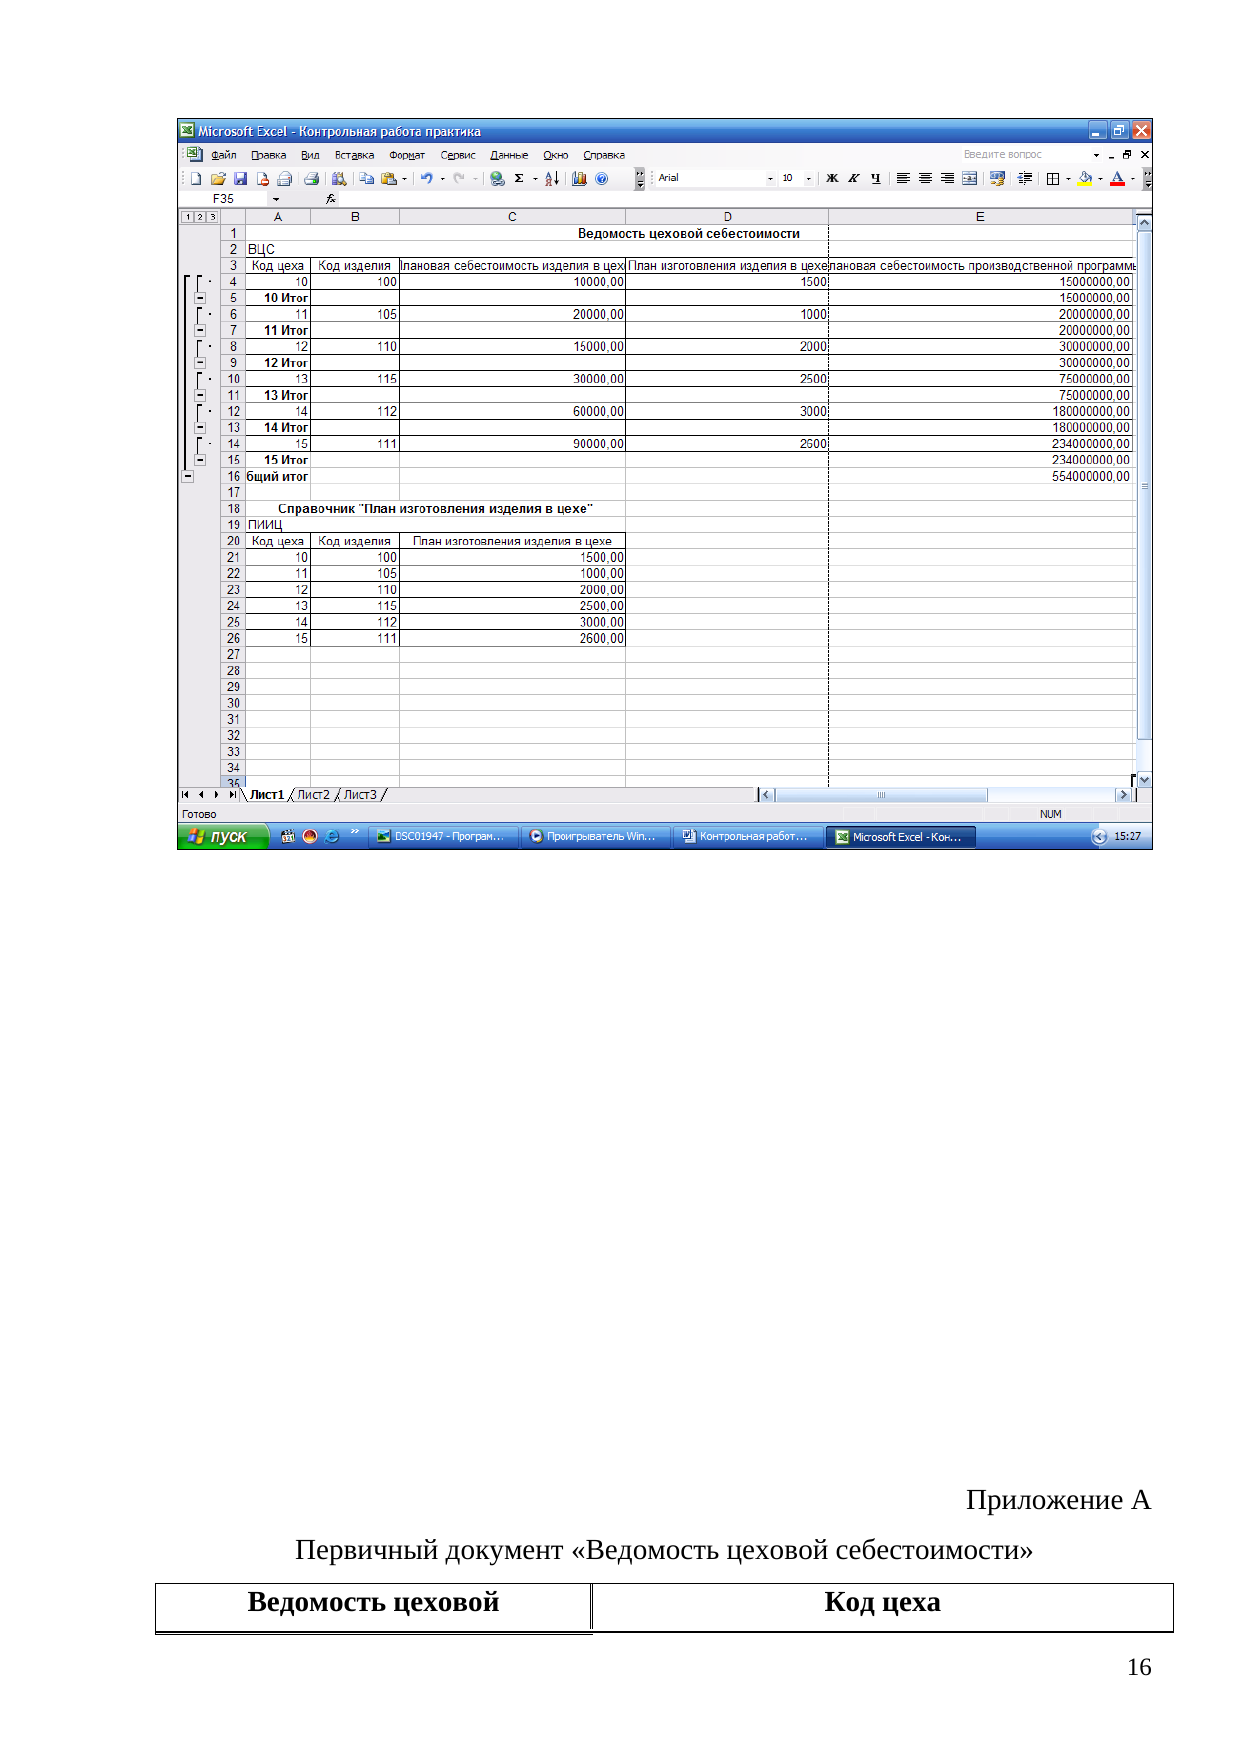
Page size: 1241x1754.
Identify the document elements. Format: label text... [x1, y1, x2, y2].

text Первичный документ «Ведомость цеховой себестоимости» [177, 1532, 1152, 1566]
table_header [156, 1584, 592, 1631]
text Приложение А [177, 1482, 1152, 1516]
picture [178, 119, 1152, 849]
table_header Код цеха [592, 1584, 1173, 1631]
